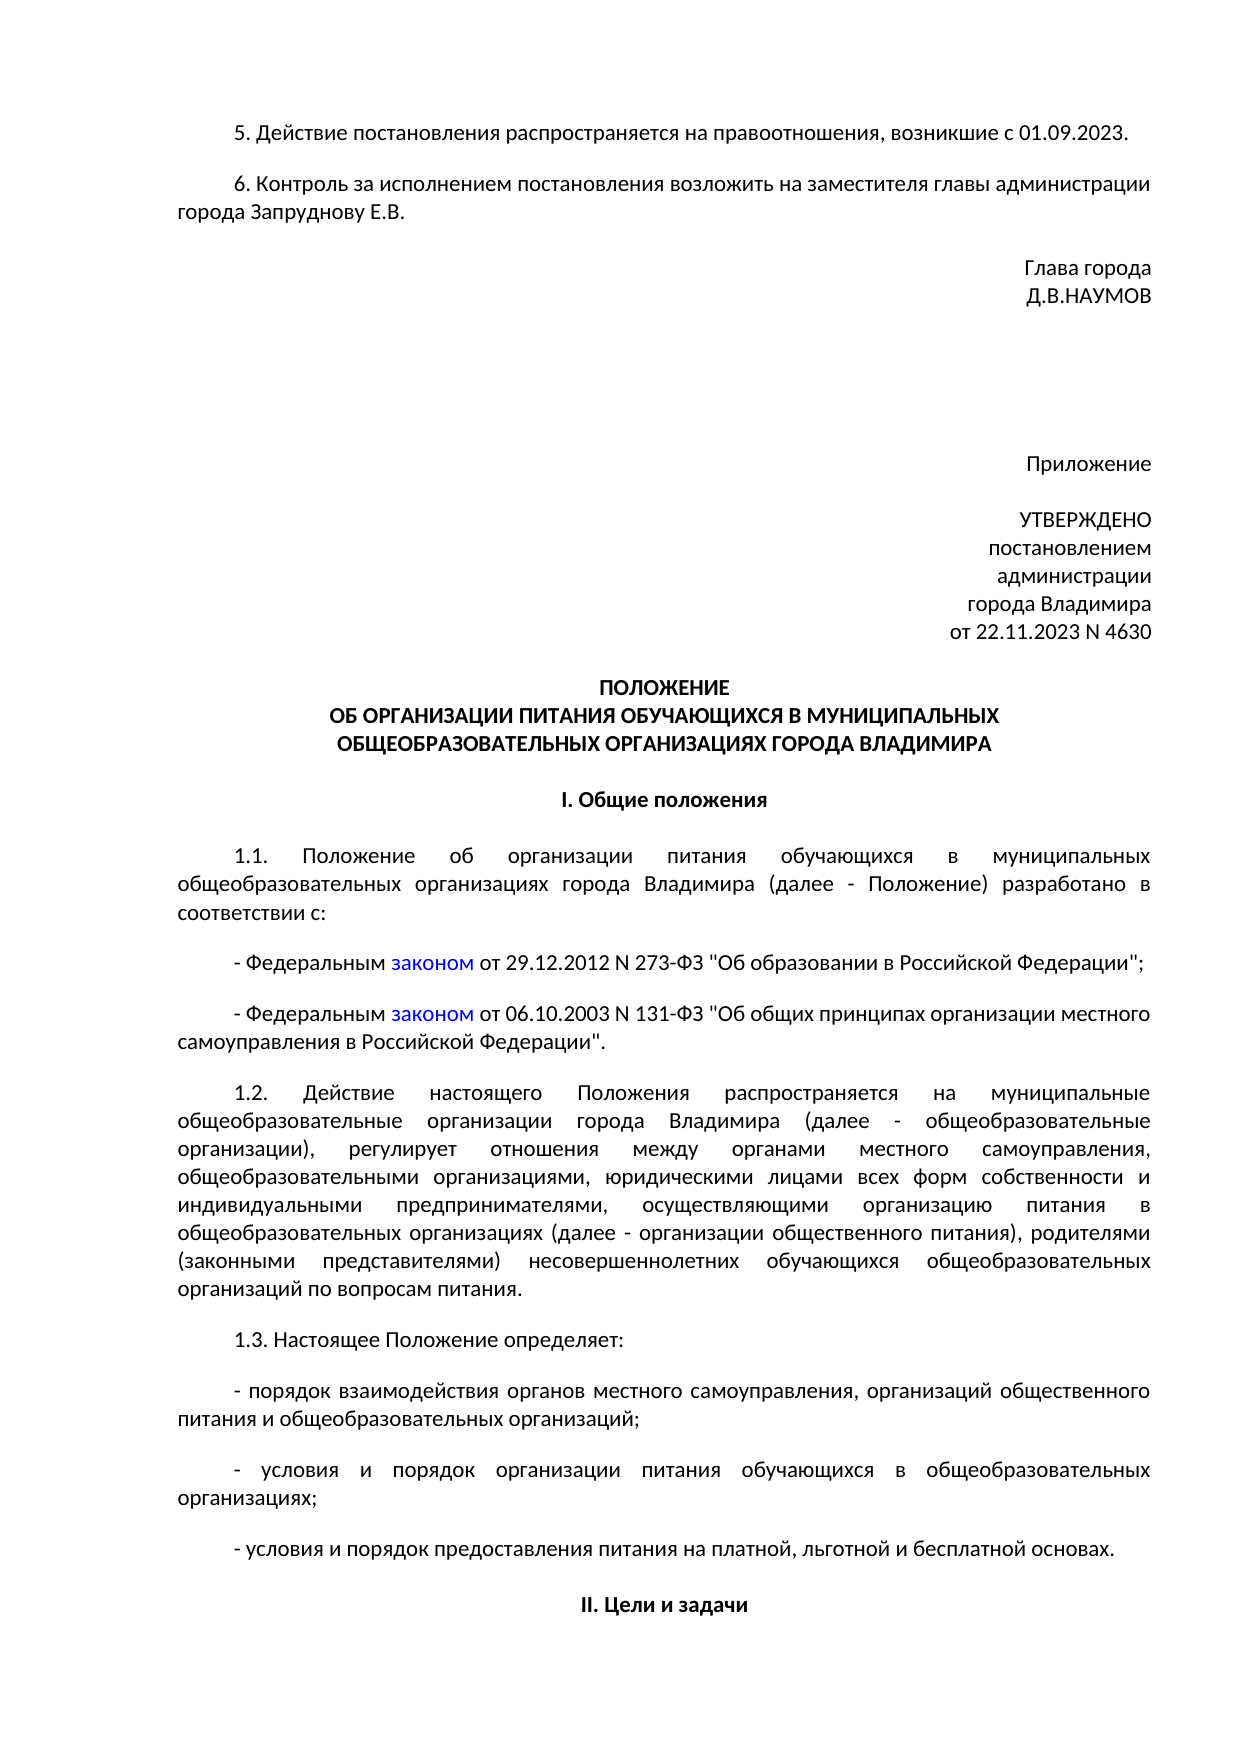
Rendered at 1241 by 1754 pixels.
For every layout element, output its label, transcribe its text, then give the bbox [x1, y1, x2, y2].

text от 22.11.2023 N 4630 [177, 617, 1152, 645]
text 1.1. Положение об организации питания обучающихся в муниципальных общеобразовательных организациях города Владимира (далее - Положение) разработано в соответствии с: [177, 842, 1152, 926]
title ОБ ОРГАНИЗАЦИИ ПИТАНИЯ ОБУЧАЮЩИХСЯ В МУНИЦИПАЛЬНЫХ [177, 701, 1152, 729]
text - порядок взаимодействия органов местного самоуправления, организаций общественного питания и общеобразовательных организаций; [177, 1376, 1152, 1432]
text - условия и порядок организации питания обучающихся в общеобразовательных организациях; [177, 1455, 1152, 1511]
title ОБЩЕОБРАЗОВАТЕЛЬНЫХ ОРГАНИЗАЦИЯХ ГОРОДА ВЛАДИМИРА [177, 729, 1152, 757]
text 6. Контроль за исполнением постановления возложить на заместителя главы администрации города Запруднову Е.В. [177, 169, 1152, 225]
text города Владимира [177, 589, 1152, 617]
text постановлением [177, 533, 1152, 561]
text УТВЕРЖДЕНО [177, 505, 1152, 533]
text Глава города [177, 253, 1152, 281]
title II. Цели и задачи [177, 1590, 1152, 1618]
text Д.В.НАУМОВ [177, 281, 1152, 309]
text Приложение [177, 449, 1152, 477]
text 1.2. Действие настоящего Положения распространяется на муниципальные общеобразовательные организации города Владимира (далее - общеобразовательные организации), регулирует отношения между органами местного самоуправления, общеобразовательными организациями, юридическими лицами всех форм собственности и индивидуальными предпринимателями, осуществляющими организацию питания в общеобразовательных организациях (далее - организации общественного питания), родителями (законными представителями) несовершеннолетних обучающихся общеобразовательных организаций по вопросам питания. [177, 1078, 1152, 1303]
text администрации [177, 561, 1152, 589]
text - Федеральным законом от 29.12.2012 N 273-ФЗ "Об образовании в Российской Федерации"; [177, 948, 1152, 977]
text 5. Действие постановления распространяется на правоотношения, возникшие с 01.09.2023. [177, 118, 1152, 146]
text - Федеральным законом от 06.10.2003 N 131-ФЗ "Об общих принципах организации местного самоуправления в Российской Федерации". [177, 999, 1152, 1056]
text - условия и порядок предоставления питания на платной, льготной и бесплатной основах. [177, 1534, 1152, 1562]
title I. Общие положения [177, 786, 1152, 813]
text 1.3. Настоящее Положение определяет: [177, 1326, 1152, 1353]
title ПОЛОЖЕНИЕ [177, 673, 1152, 701]
